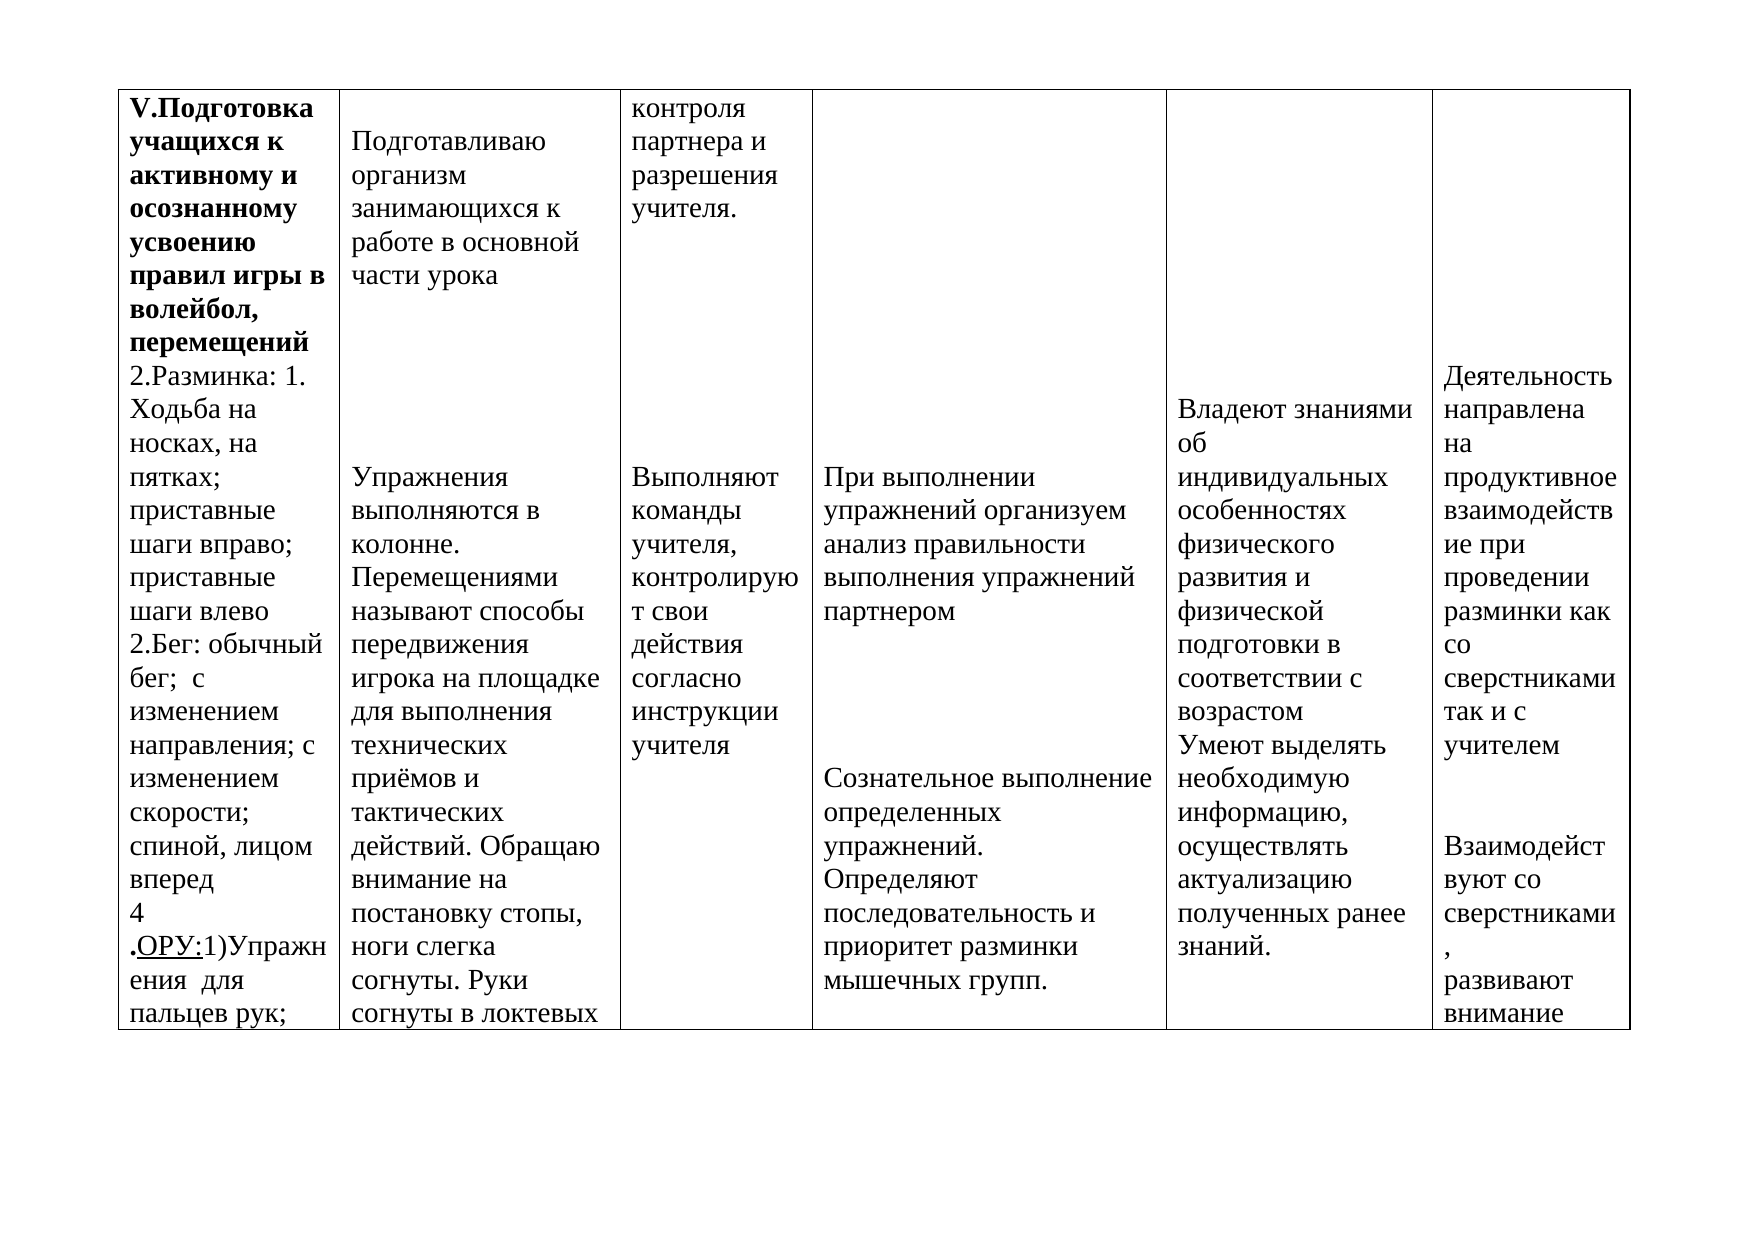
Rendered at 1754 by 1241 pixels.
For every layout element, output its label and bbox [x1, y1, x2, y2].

table_cell [813, 90, 1166, 1029]
table_cell [621, 90, 812, 1029]
table_cell [340, 90, 620, 1029]
table_cell [1167, 90, 1432, 1029]
table_cell [1433, 90, 1629, 1029]
table_cell [119, 90, 339, 1029]
